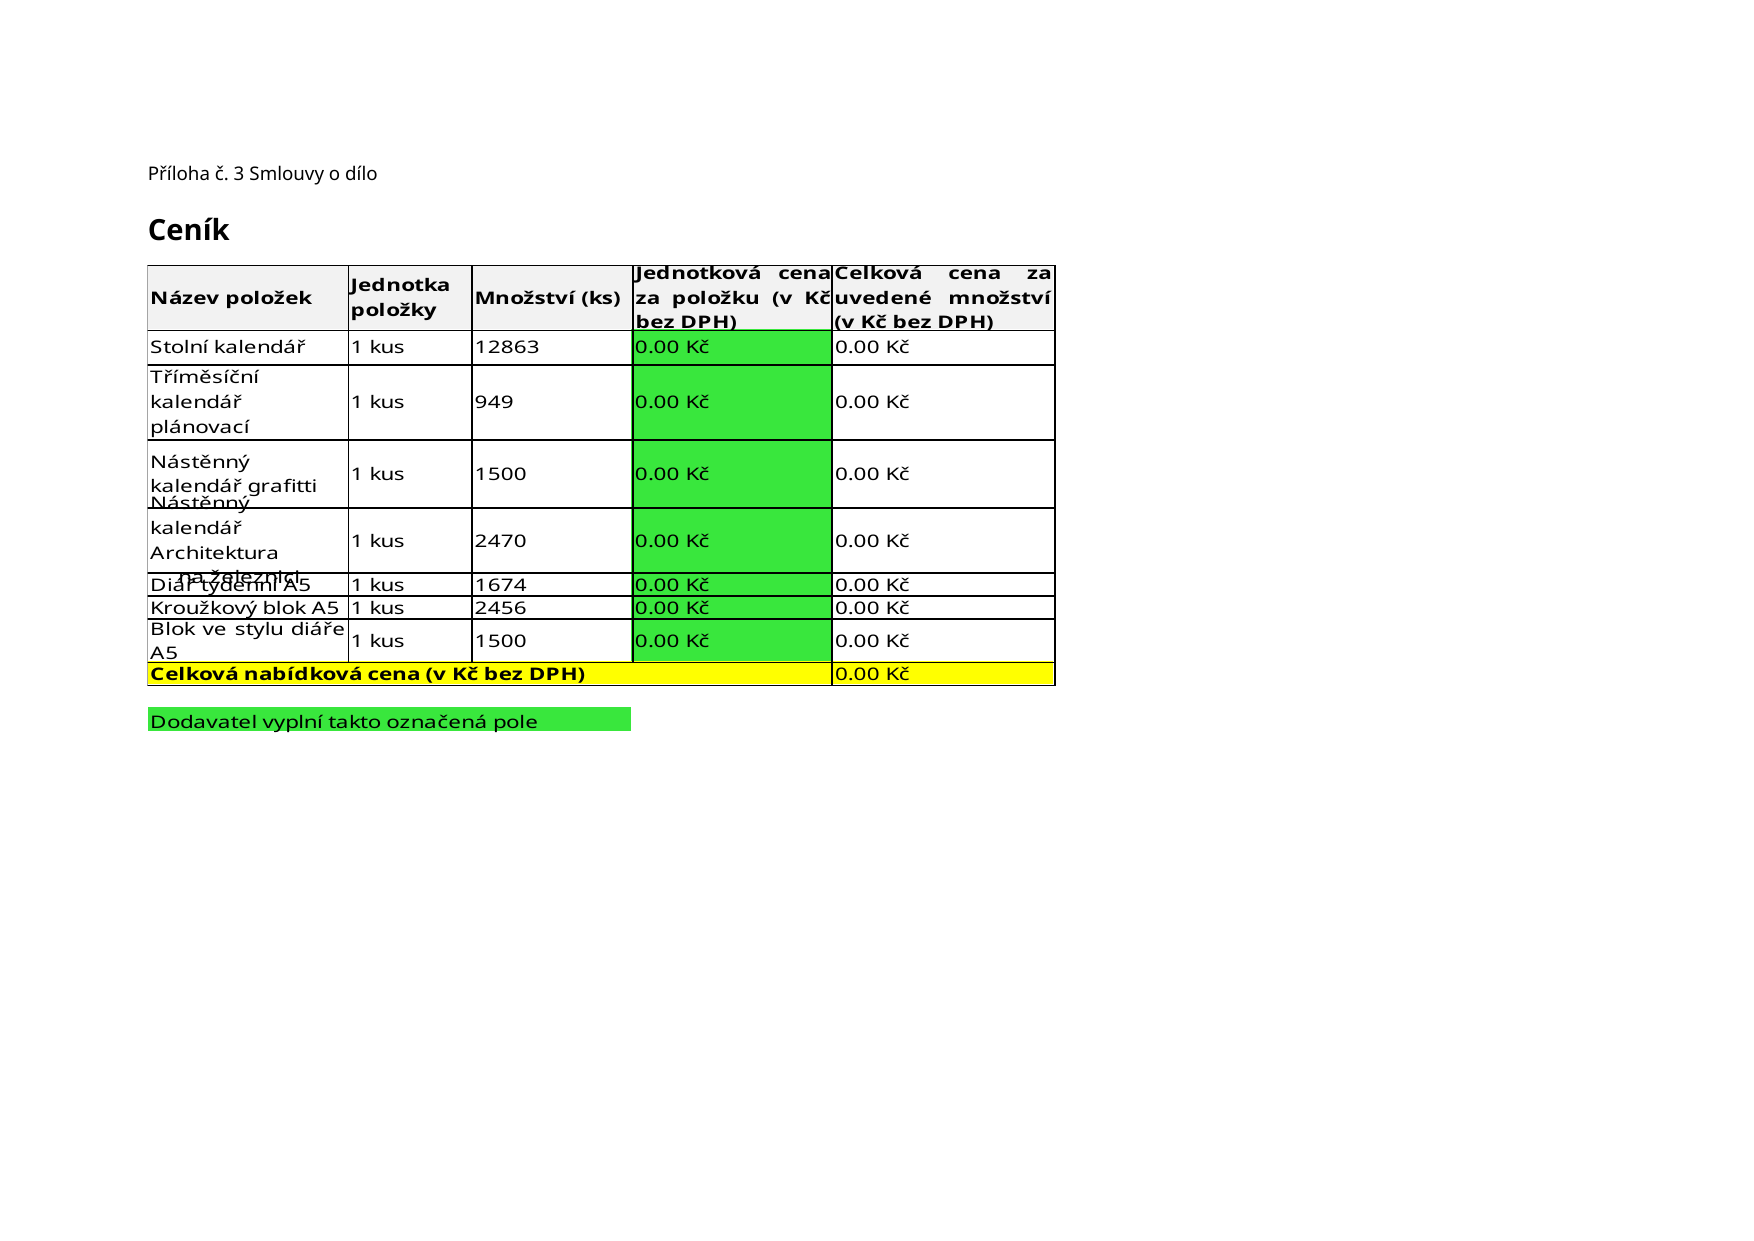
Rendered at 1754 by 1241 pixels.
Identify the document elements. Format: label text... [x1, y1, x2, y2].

text Příloha č. 3 Smlouvy o dílo [148, 160, 1606, 186]
subtitle Ceník [148, 209, 1606, 249]
